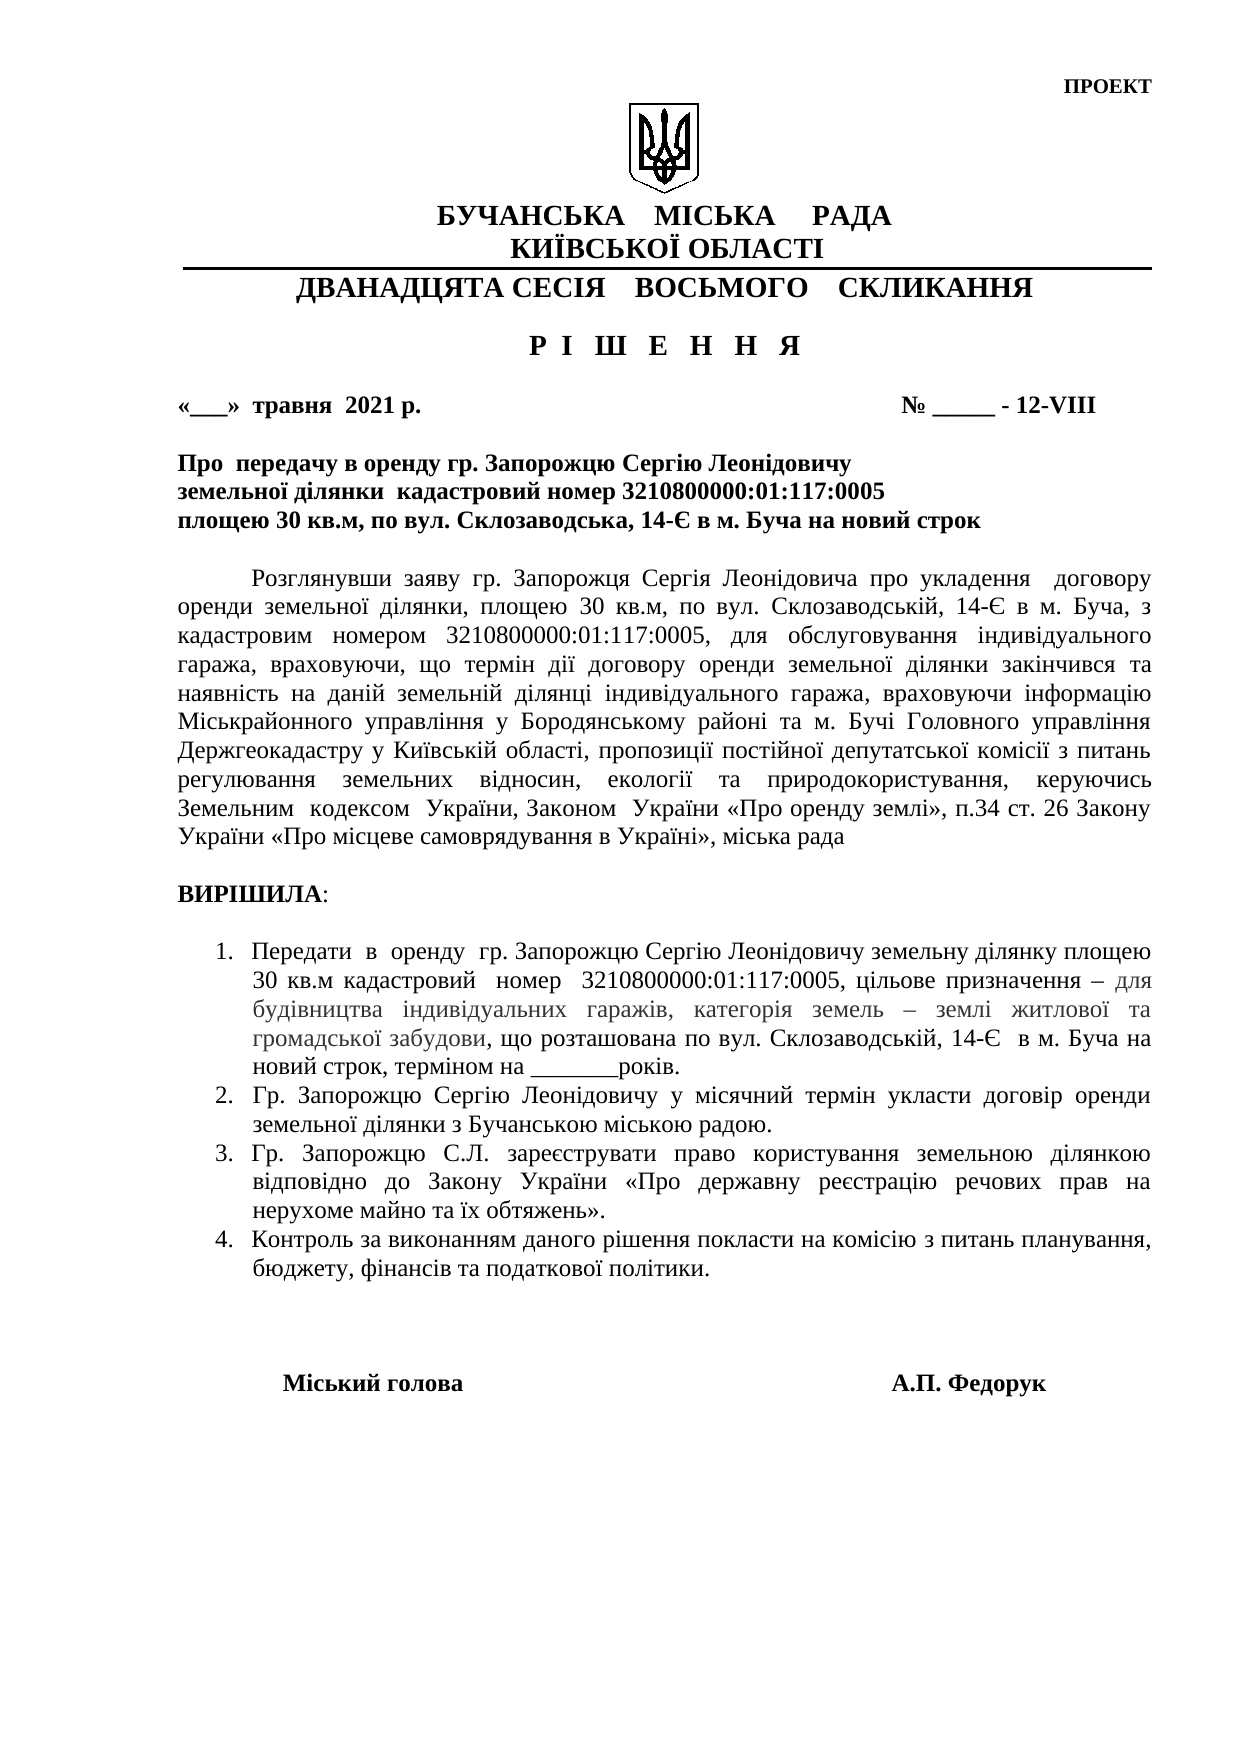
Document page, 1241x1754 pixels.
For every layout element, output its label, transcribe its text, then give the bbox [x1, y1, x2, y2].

text «___» травня 2021 р. № _____ - 12-VIIІ [177, 390, 1152, 419]
text Розглянувши заяву гр. Запорожця Сергія Леонідовича про укладення договору оренди земельної ділянки, площею 30 кв.м, по вул. Склозаводській, 14-Є в м. Буча, з кадастровим номером 3210800000:01:117:0005, для обслуговування індивідуального гаража, враховуючи, що термін дії договору оренди земельної ділянки закінчився та наявність на даній земельній ділянці індивідуального гаража, враховуючи інформацію Міськрайонного управління у Бородянському районі та м. Бучі Головного управління Держгеокадастру у Київській області, пропозиції постійної депутатської комісії з питань регулювання земельних відносин, екології та природокористування, керуючись Земельним кодексом України, Законом України «Про оренду землі», п.34 ст. 26 Закону України «Про місцеве самоврядування в Україні», міська рада [177, 563, 1152, 850]
text Р І Ш Е Н Н Я [177, 328, 1152, 361]
list Гр. Запорожцю С.Л. зареєструвати право користування земельною ділянкою відповідно до Закону України «Про державну реєстрацію речових прав на нерухоме майно та їх обтяжень». [215, 1138, 1152, 1224]
list Гр. Запорожцю Сергію Леонідовичу у місячний термін укласти договір оренди земельної ділянки з Бучанською міською радою. [215, 1080, 1152, 1138]
text Міський голова А.П. Федорук [177, 1368, 1152, 1396]
list Контроль за виконанням даного рішення покласти на комісію з питань планування, бюджету, фінансів та податкової політики. [215, 1224, 1152, 1281]
text земельної ділянки кадастровий номер 3210800000:01:117:0005 [177, 476, 1152, 505]
text ВИРІШИЛА: [177, 879, 1152, 908]
text ПРОЕКТ [177, 74, 1152, 98]
text Про передачу в оренду гр. Запорожцю Сергію Леонідовичу [177, 448, 1152, 476]
text БУЧАНСЬКА МІСЬКА РАДА [177, 198, 1152, 231]
text площею 30 кв.м, по вул. Склозаводська, 14-Є в м. Буча на новий строк [177, 505, 1152, 534]
text КИЇВСЬКОЇ ОБЛАСТІ [183, 231, 1152, 267]
text ДВАНАДЦЯТА СЕСІЯ ВОСЬМОГО СКЛИКАННЯ [177, 270, 1152, 304]
list Передати в оренду гр. Запорожцю Сергію Леонідовичу земельну ділянку площею 30 кв.м кадастровий номер 3210800000:01:117:0005, цільове призначення – для будівництва індивідуальних гаражів, категорія земель – землі житлової та громадської забудови, що розташована по вул. Склозаводській, 14-Є в м. Буча на новий строк, терміном на _______років. [215, 936, 1152, 1080]
